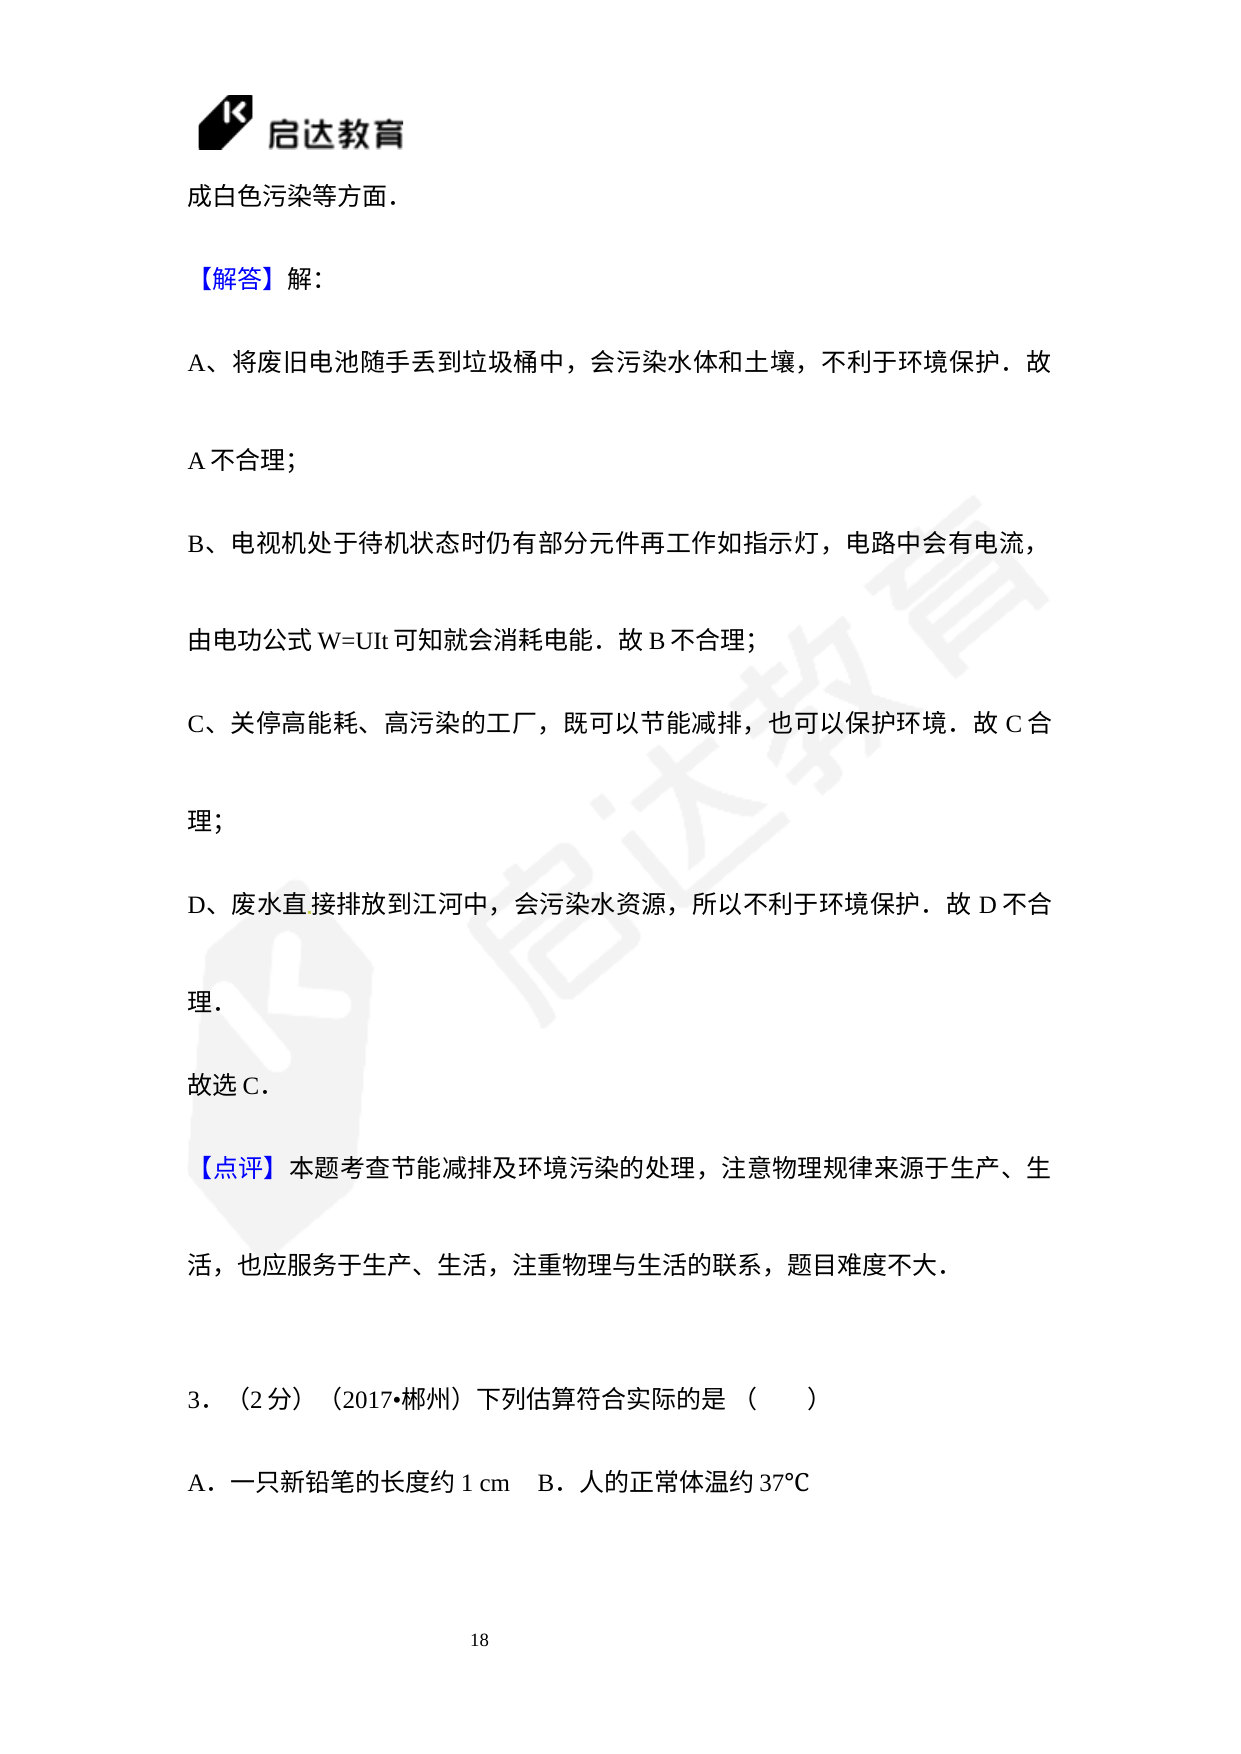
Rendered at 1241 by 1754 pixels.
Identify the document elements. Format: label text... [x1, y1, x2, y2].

text 【点评】本题考查节能减排及环境污染的处理，注意物理规律来源于生产、生活，也应服务于生产、生活，注重物理与生活的联系，题目难度不大． [187, 1134, 1053, 1296]
text C、关停高能耗、高污染的工厂，既可以节能减排，也可以保护环境．故C合理； [187, 689, 1053, 852]
text 【解答】解： [187, 245, 1053, 310]
text D、废水直接排放到江河中，会污染水资源，所以不利于环境保护．故D不合理． [187, 870, 1053, 1033]
text 3．（2分）（2017•郴州）下列估算符合实际的是 （ ） [187, 1365, 1053, 1430]
text A．一只新铅笔的长度约1 cm B．人的正常体温约37℃ [187, 1448, 1053, 1513]
text A、将废旧电池随手丢到垃圾桶中，会污染水体和土壤，不利于环境保护．故A不合理； [187, 328, 1053, 491]
text ②有利于环境保护就是对环境无污染，不能污染空气，不能污染水体，不能造成白色污染等方面． [187, 162, 1053, 227]
picture [198, 95, 404, 150]
text 故选C． [187, 1051, 1053, 1116]
text B、电视机处于待机状态时仍有部分元件再工作如指示灯，电路中会有电流，由电功公式W=UIt可知就会消耗电能．故B不合理； [187, 509, 1053, 671]
